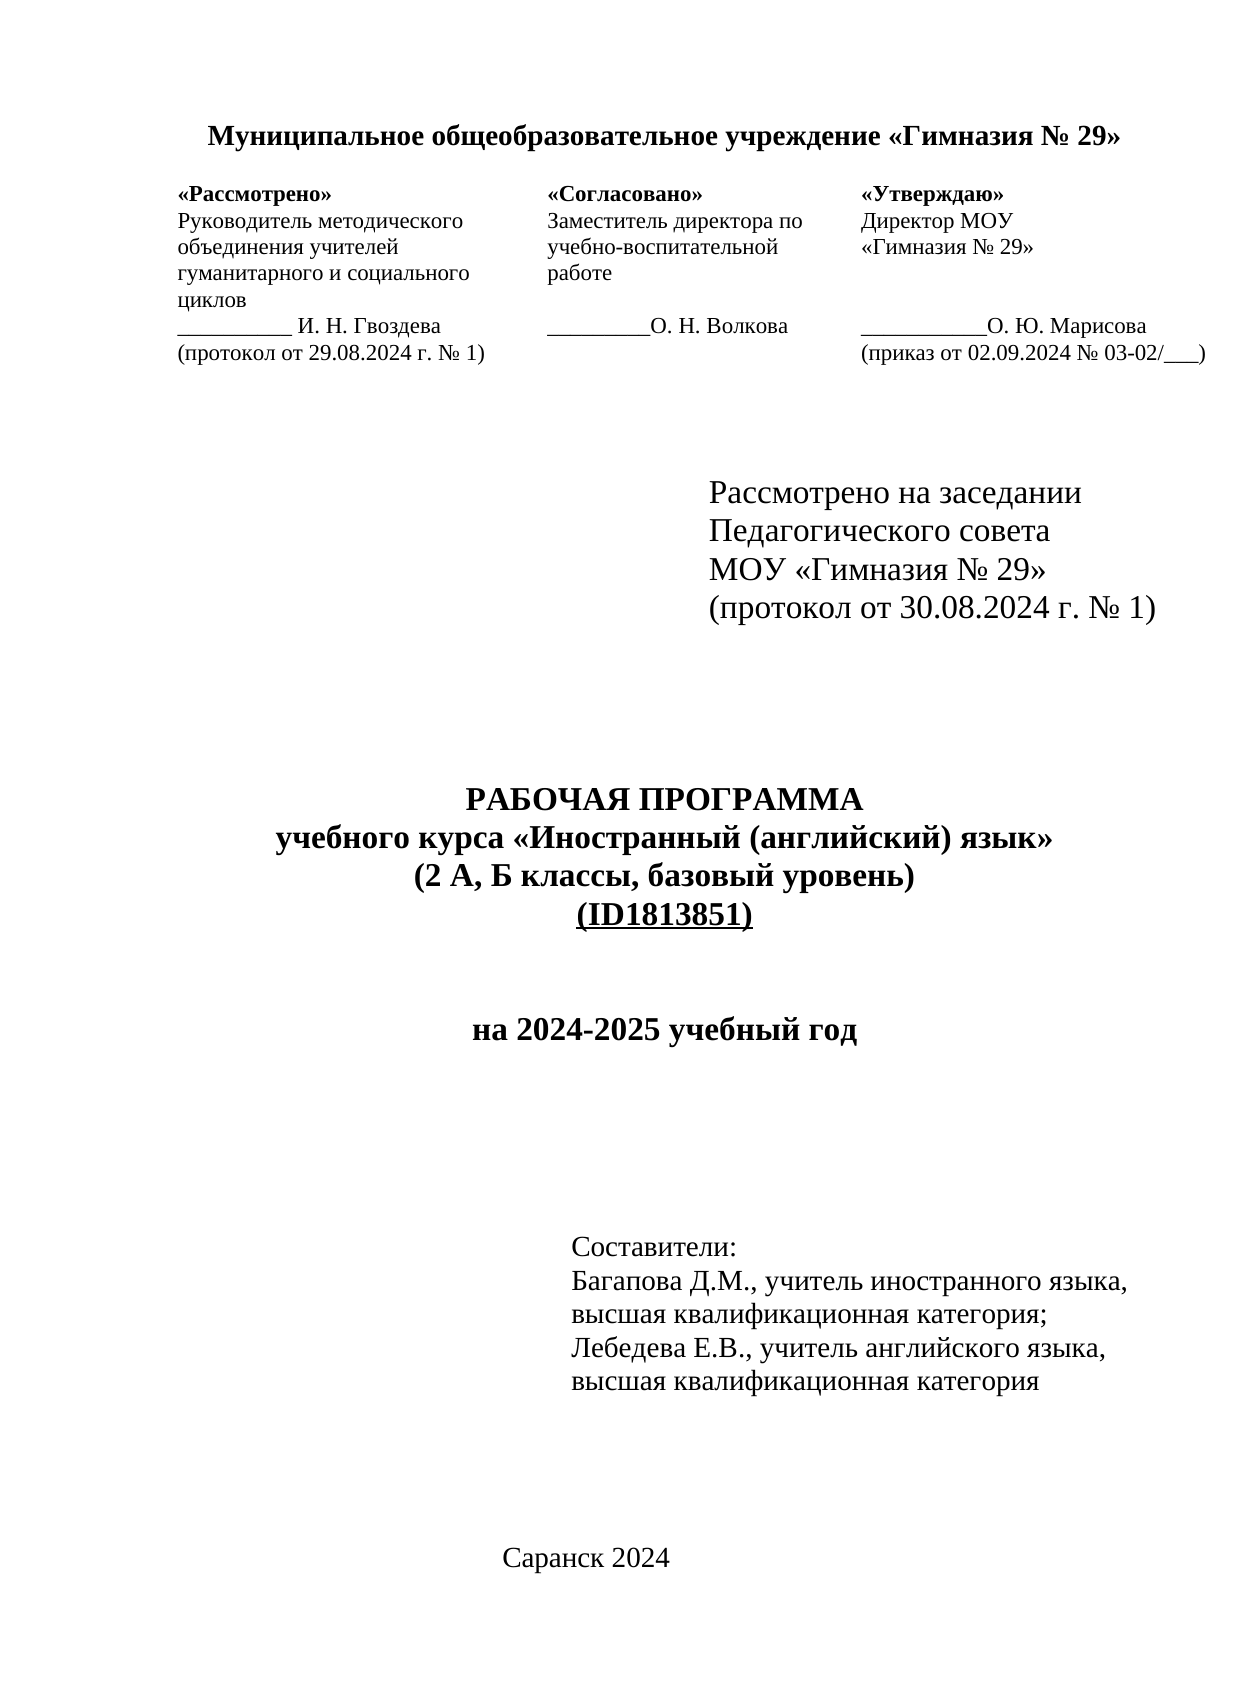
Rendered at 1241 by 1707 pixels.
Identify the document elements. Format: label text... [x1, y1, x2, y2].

text МОУ «Гимназия № 29» [709, 549, 1152, 587]
text (2 А, Б классы, базовый уровень) [177, 856, 1152, 894]
text (ID1813851) [177, 894, 1152, 932]
text РАБОЧАЯ ПРОГРАММА [177, 779, 1152, 817]
text Лебедева Е.В., учитель английского языка, [177, 1330, 1152, 1363]
text высшая квалификационная категория [177, 1363, 1152, 1397]
text учебного курса «Иностранный (английский) язык» [177, 817, 1152, 856]
text Багапова Д.М., учитель иностранного языка, [177, 1263, 1152, 1296]
text Рассмотрено на заседании [709, 472, 1152, 511]
table_header «Согласовано» Заместитель директора по учебно-воспитательной работе _________О. Н. Волкова [536, 180, 849, 423]
text Саранск 2024 [177, 1541, 994, 1574]
text Составители: [177, 1229, 1152, 1263]
text высшая квалификационная категория; [177, 1296, 1152, 1330]
text на 2024-2025 учебный год [177, 1009, 1152, 1047]
table_header «Утверждаю» Директор МОУ «Гимназия № 29» ___________О. Ю. Марисова (приказ от 02.09.2024 № 03-02/___) [850, 180, 1240, 423]
text Педагогического совета [709, 511, 1152, 549]
table_header «Рассмотрено» Руководитель методического объединения учителей гуманитарного и социального циклов __________ И. Н. Гвоздева (протокол от 29.08.2024 г. № 1) [166, 180, 536, 423]
text (протокол от 30.08.2024 г. № 1) [709, 587, 1181, 626]
text Муниципальное общеобразовательное учреждение «Гимназия № 29» [177, 118, 1152, 152]
